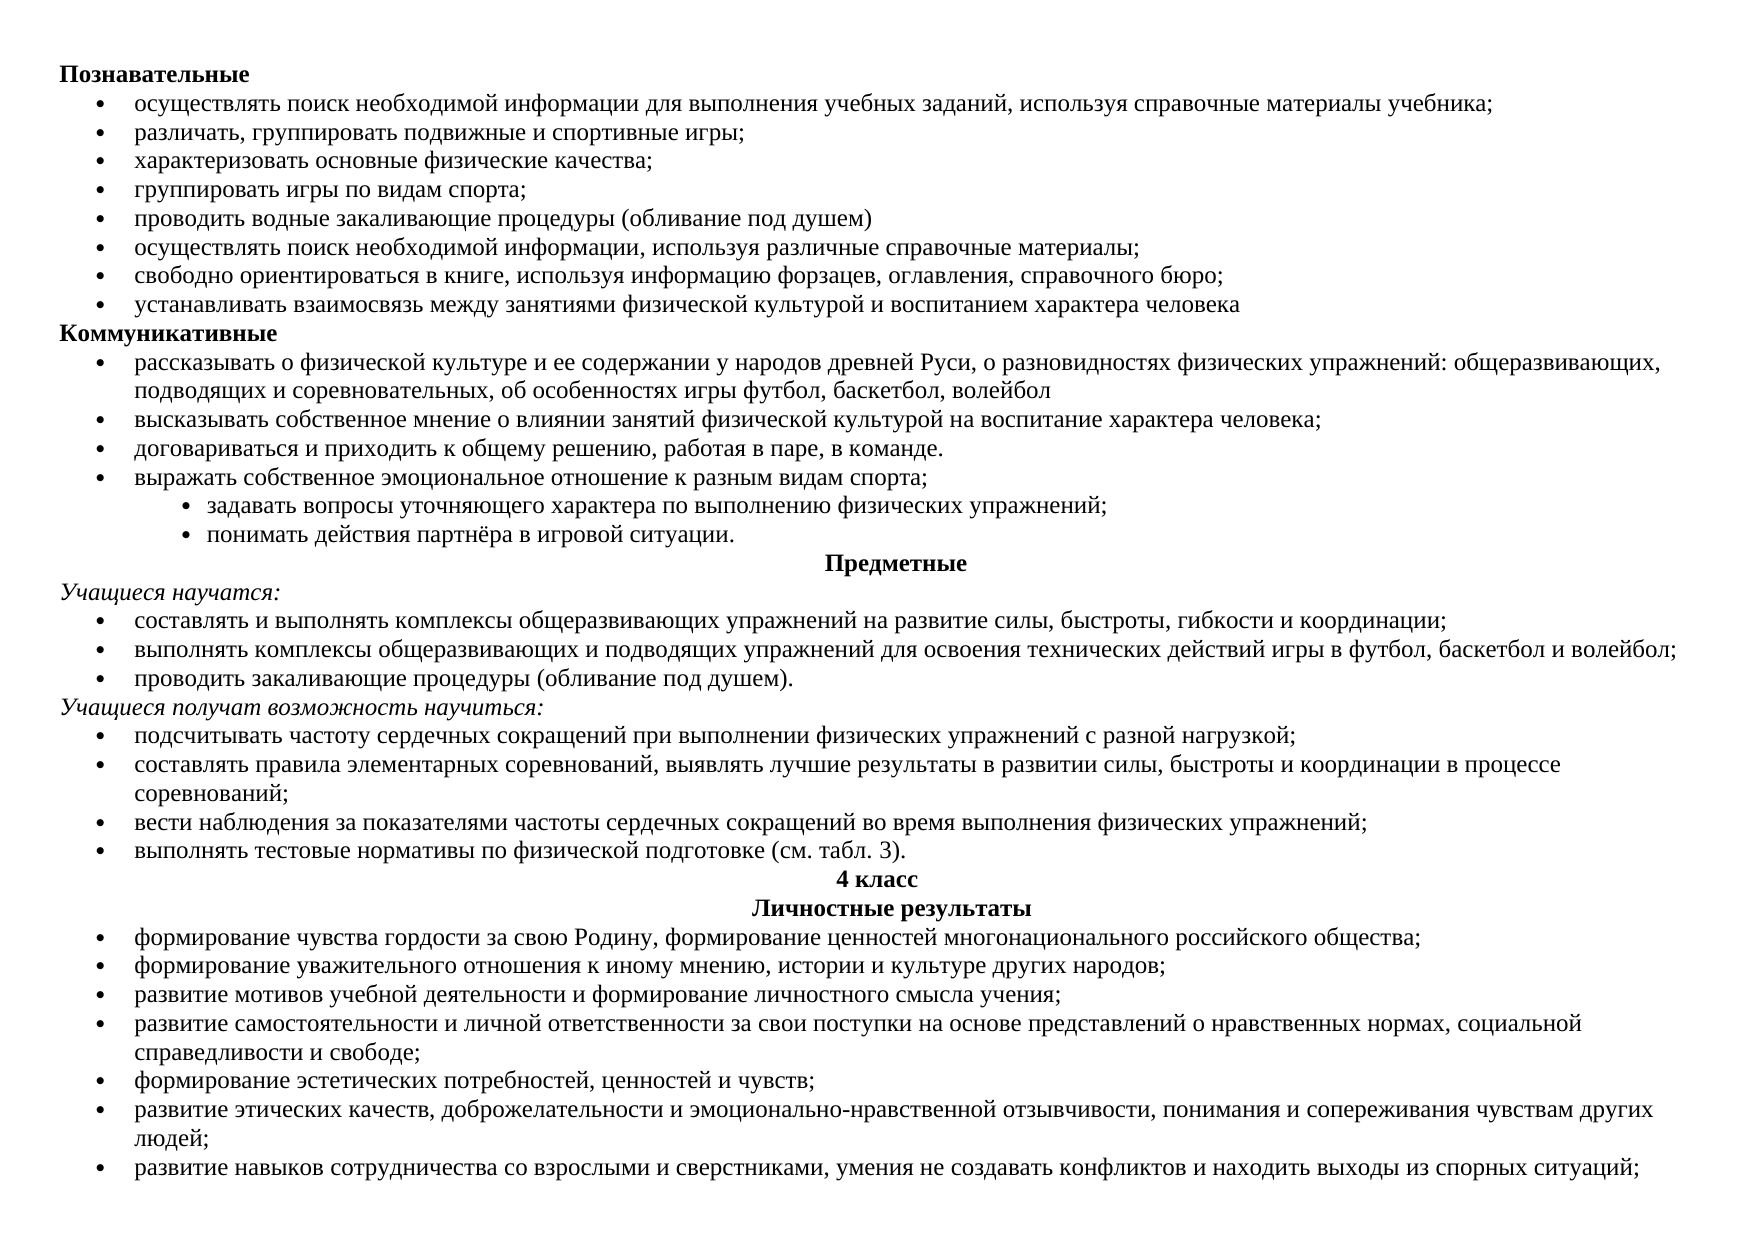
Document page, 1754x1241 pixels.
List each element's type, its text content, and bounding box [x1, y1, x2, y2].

list осуществлять поиск необходимой информации, используя различные справочные материалы; [97, 232, 1695, 260]
list формирование уважительного отношения к иному мнению, истории и культуре других народов; [97, 950, 1695, 979]
list формирование чувства гордости за свою Родину, формирование ценностей многонационального российского общества; [97, 922, 1695, 950]
list осуществлять поиск необходимой информации для выполнения учебных заданий, используя справочные материалы учебника; [97, 88, 1695, 117]
list выполнять комплексы общеразвивающих и подводящих упражнений для освоения технических действий игры в футбол, баскетбол и волейбол; [97, 634, 1695, 663]
list договариваться и приходить к общему решению, работая в паре, в команде. [97, 433, 1695, 462]
list подсчитывать частоту сердечных сокращений при выполнении физических упражнений с разной нагрузкой; [97, 720, 1695, 749]
text Познавательные [59, 59, 1695, 88]
list понимать действия партнёра в игровой ситуации. [89, 519, 1695, 548]
list вести наблюдения за показателями частоты сердечных сокращений во время выполнения физических упражнений; [97, 807, 1695, 835]
list задавать вопросы уточняющего характера по выполнению физических упражнений; [89, 490, 1695, 519]
text Предметные [97, 548, 1695, 577]
list формирование эстетических потребностей, ценностей и чувств; [97, 1065, 1695, 1094]
list составлять и выполнять комплексы общеразвивающих упражнений на развитие силы, быстроты, гибкости и координации; [97, 605, 1695, 634]
text Учащиеся получат возможность научиться: [59, 692, 1695, 720]
text 4 класс [59, 864, 1695, 893]
list развитие самостоятельности и личной ответственности за свои поступки на основе представлений о нравственных нормах, социальной справедливости и свободе; [97, 1008, 1695, 1065]
list выполнять тестовые нормативы по физической подготовке (см. табл. 3). [97, 835, 1695, 864]
list выражать собственное эмоциональное отношение к разным видам спорта; [97, 462, 1695, 490]
list развитие мотивов учебной деятельности и формирование личностного смысла учения; [97, 979, 1695, 1008]
list проводить закаливающие процедуры (обливание под душем). [97, 663, 1695, 692]
list развитие этических качеств, доброжелательности и эмоционально-нравственной отзывчивости, понимания и сопереживания чувствам других людей; [97, 1094, 1695, 1152]
list рассказывать о физической культуре и ее содержании у народов древней Руси, о разновидностях физических упражнений: общеразвивающих, подводящих и соревновательных, об особенностях игры футбол, баскетбол, волейбол [97, 347, 1695, 404]
list устанавливать взаимосвязь между занятиями физической культурой и воспитанием характера человека [97, 289, 1695, 318]
text Личностные результаты [89, 893, 1695, 922]
list высказывать собственное мнение о влиянии занятий физической культурой на воспитание характера человека; [97, 404, 1695, 433]
text Коммуникативные [59, 318, 1695, 347]
text Учащиеся научатся: [59, 577, 1695, 605]
list развитие навыков сотрудничества со взрослыми и сверстниками, умения не создавать конфликтов и находить выходы из спорных ситуаций; [97, 1152, 1695, 1180]
list проводить водные закаливающие процедуры (обливание под душем) [97, 203, 1695, 232]
list составлять правила элементарных соревнований, выявлять лучшие результаты в развитии силы, быстроты и координации в процессе соревнований; [97, 749, 1695, 807]
list группировать игры по видам спорта; [97, 174, 1695, 203]
list характеризовать основные физические качества; [97, 145, 1695, 174]
list свободно ориентироваться в книге, используя информацию форзацев, оглавления, справочного бюро; [97, 260, 1695, 289]
list различать, группировать подвижные и спортивные игры; [97, 117, 1695, 145]
